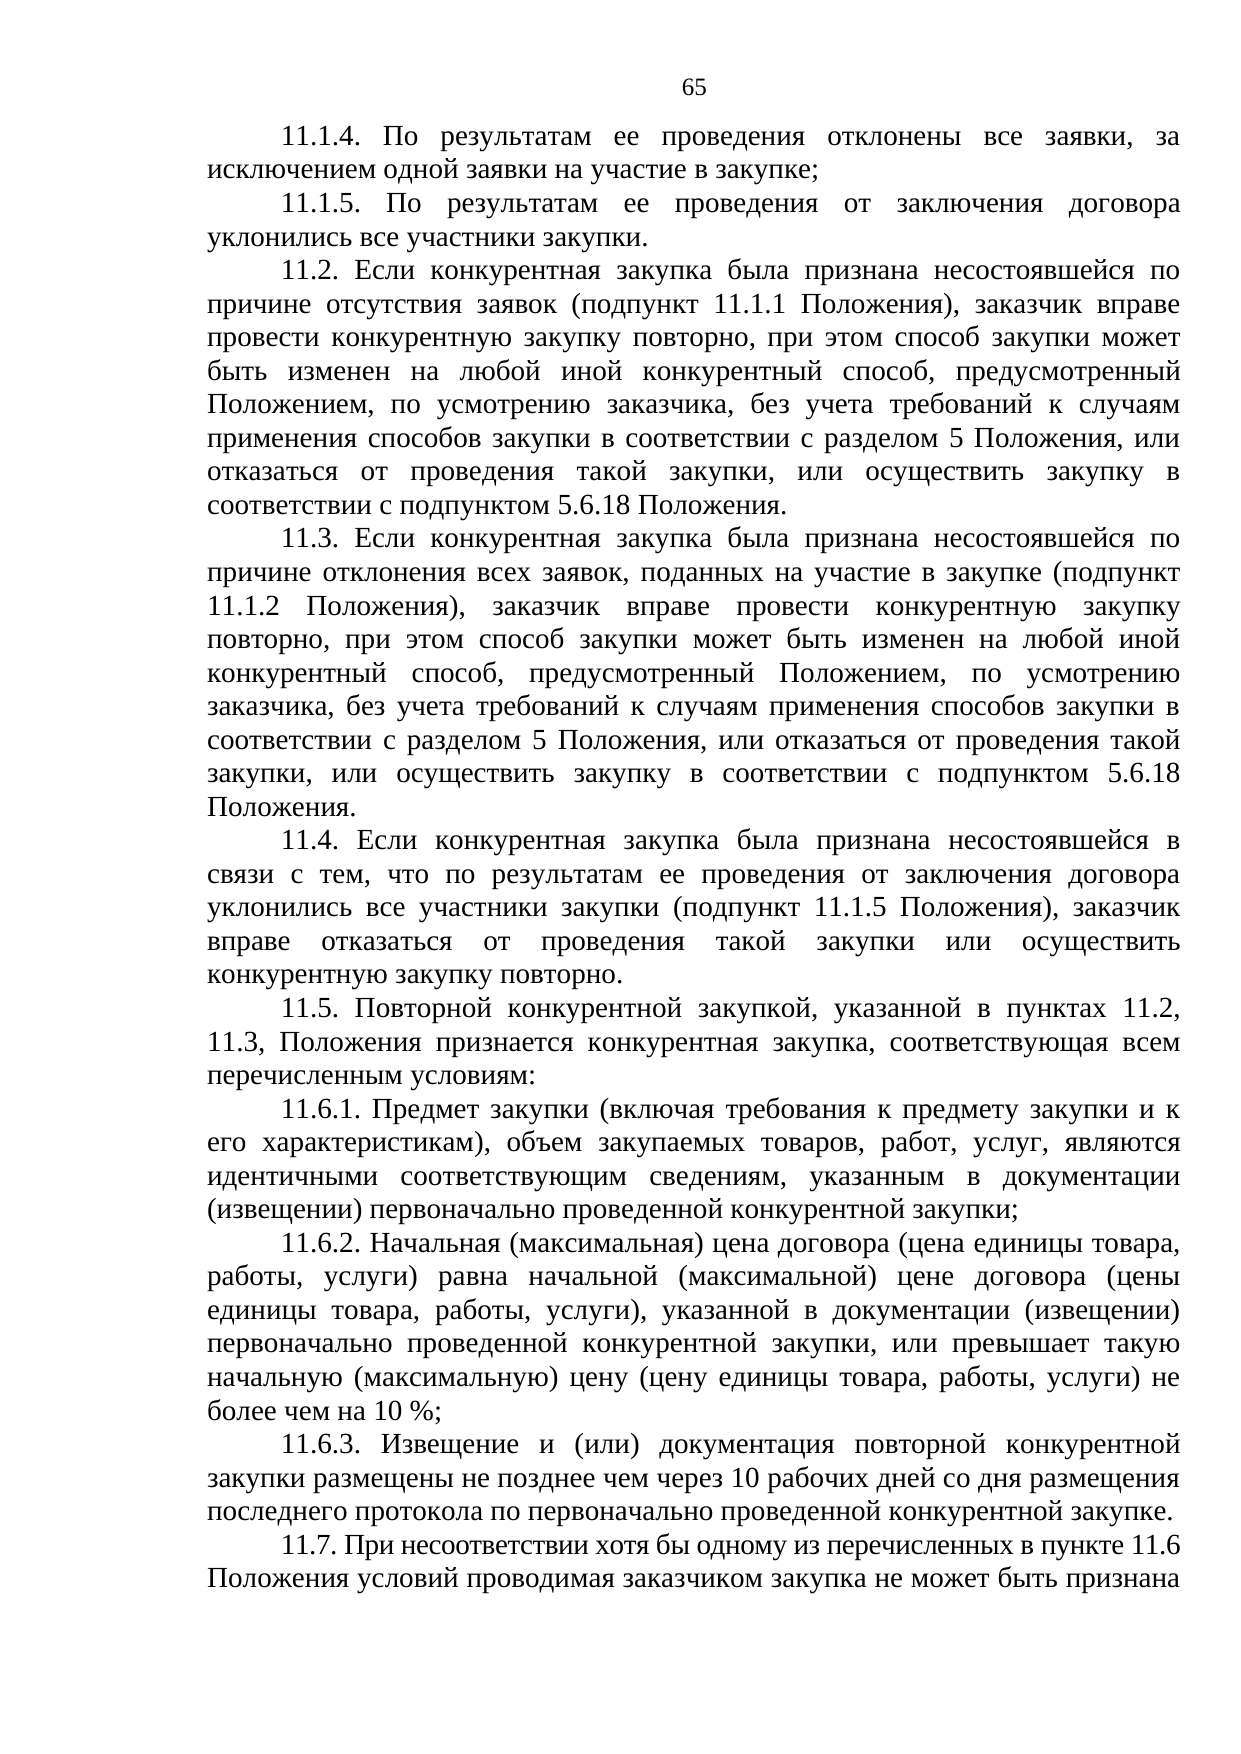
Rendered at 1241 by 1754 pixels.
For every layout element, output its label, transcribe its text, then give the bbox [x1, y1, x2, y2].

text 11.6.2. Начальная (максимальная) цена договора (цена единицы товара, работы, услуги) равна начальной (максимальной) цене договора (цены единицы товара, работы, услуги), указанной в документации (извещении) первоначально проведенной конкурентной закупки, или превышает такую начальную (максимальную) цену (цену единицы товара, работы, услуги) не более чем на 10 %; [207, 1225, 1181, 1426]
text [207, 1527, 1181, 1594]
text 11.5. Повторной конкурентной закупкой, указанной в пунктах 11.2, 11.3, Положения признается конкурентная закупка, соответствующая всем перечисленным условиям: [207, 990, 1181, 1091]
text 11.6.3. Извещение и (или) документация повторной конкурентной закупки размещены не позднее чем через 10 рабочих дней со дня размещения последнего протокола по первоначально проведенной конкурентной закупке. [207, 1426, 1181, 1527]
text 11.1.4. По результатам ее проведения отклонены все заявки, за исключением одной заявки на участие в закупке; [207, 118, 1181, 185]
text 11.1.5. По результатам ее проведения от заключения договора уклонились все участники закупки. [207, 185, 1181, 252]
text 11.6.1. Предмет закупки (включая требования к предмету закупки и к его характеристикам), объем закупаемых товаров, работ, услуг, являются идентичными соответствующим сведениям, указанным в документации (извещении) первоначально проведенной конкурентной закупки; [207, 1091, 1181, 1225]
text 11.4. Если конкурентная закупка была признана несостоявшейся в связи с тем, что по результатам ее проведения от заключения договора уклонились все участники закупки (подпункт 11.1.5 Положения), заказчик вправе отказаться от проведения такой закупки или осуществить конкурентную закупку повторно. [207, 822, 1181, 990]
text 11.2. Если конкурентная закупка была признана несостоявшейся по причине отсутствия заявок (подпункт 11.1.1 Положения), заказчик вправе провести конкурентную закупку повторно, при этом способ закупки может быть изменен на любой иной конкурентный способ, предусмотренный Положением, по усмотрению заказчика, без учета требований к случаям применения способов закупки в соответствии с разделом 5 Положения, или отказаться от проведения такой закупки, или осуществить закупку в соответствии с подпунктом 5.6.18 Положения. [207, 252, 1181, 521]
text 11.3. Если конкурентная закупка была признана несостоявшейся по причине отклонения всех заявок, поданных на участие в закупке (подпункт 11.1.2 Положения), заказчик вправе провести конкурентную закупку повторно, при этом способ закупки может быть изменен на любой иной конкурентный способ, предусмотренный Положением, по усмотрению заказчика, без учета требований к случаям применения способов закупки в соответствии с разделом 5 Положения, или отказаться от проведения такой закупки, или осуществить закупку в соответствии с подпунктом 5.6.18 Положения. [207, 521, 1181, 822]
